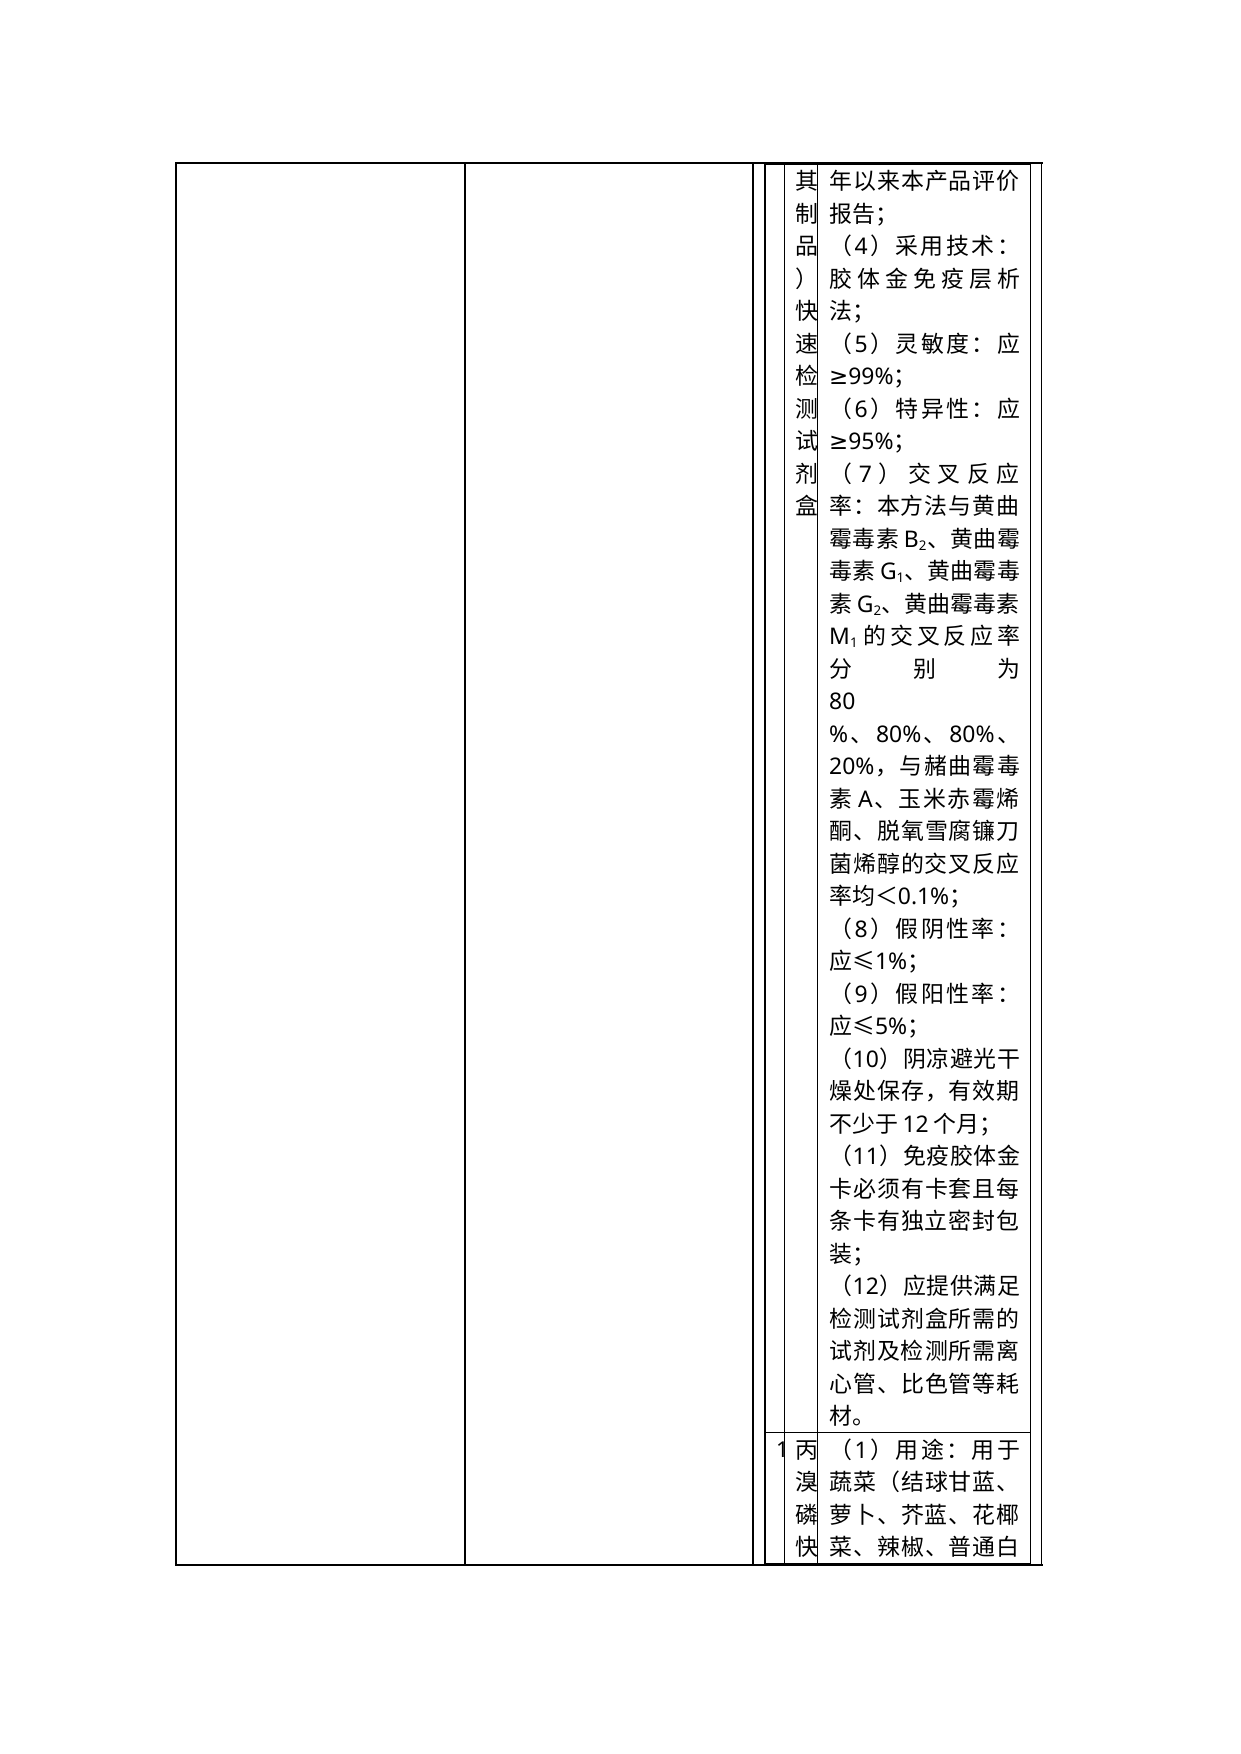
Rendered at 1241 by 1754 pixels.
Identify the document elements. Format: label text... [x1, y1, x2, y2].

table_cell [766, 1433, 784, 1563]
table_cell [785, 1433, 817, 1563]
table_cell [1031, 164, 1041, 1564]
table_cell [466, 164, 752, 1564]
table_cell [818, 165, 1030, 1432]
table_cell 2 [177, 164, 464, 1564]
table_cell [818, 1433, 1030, 1563]
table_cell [766, 165, 784, 1432]
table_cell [754, 164, 764, 1564]
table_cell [785, 165, 817, 1432]
